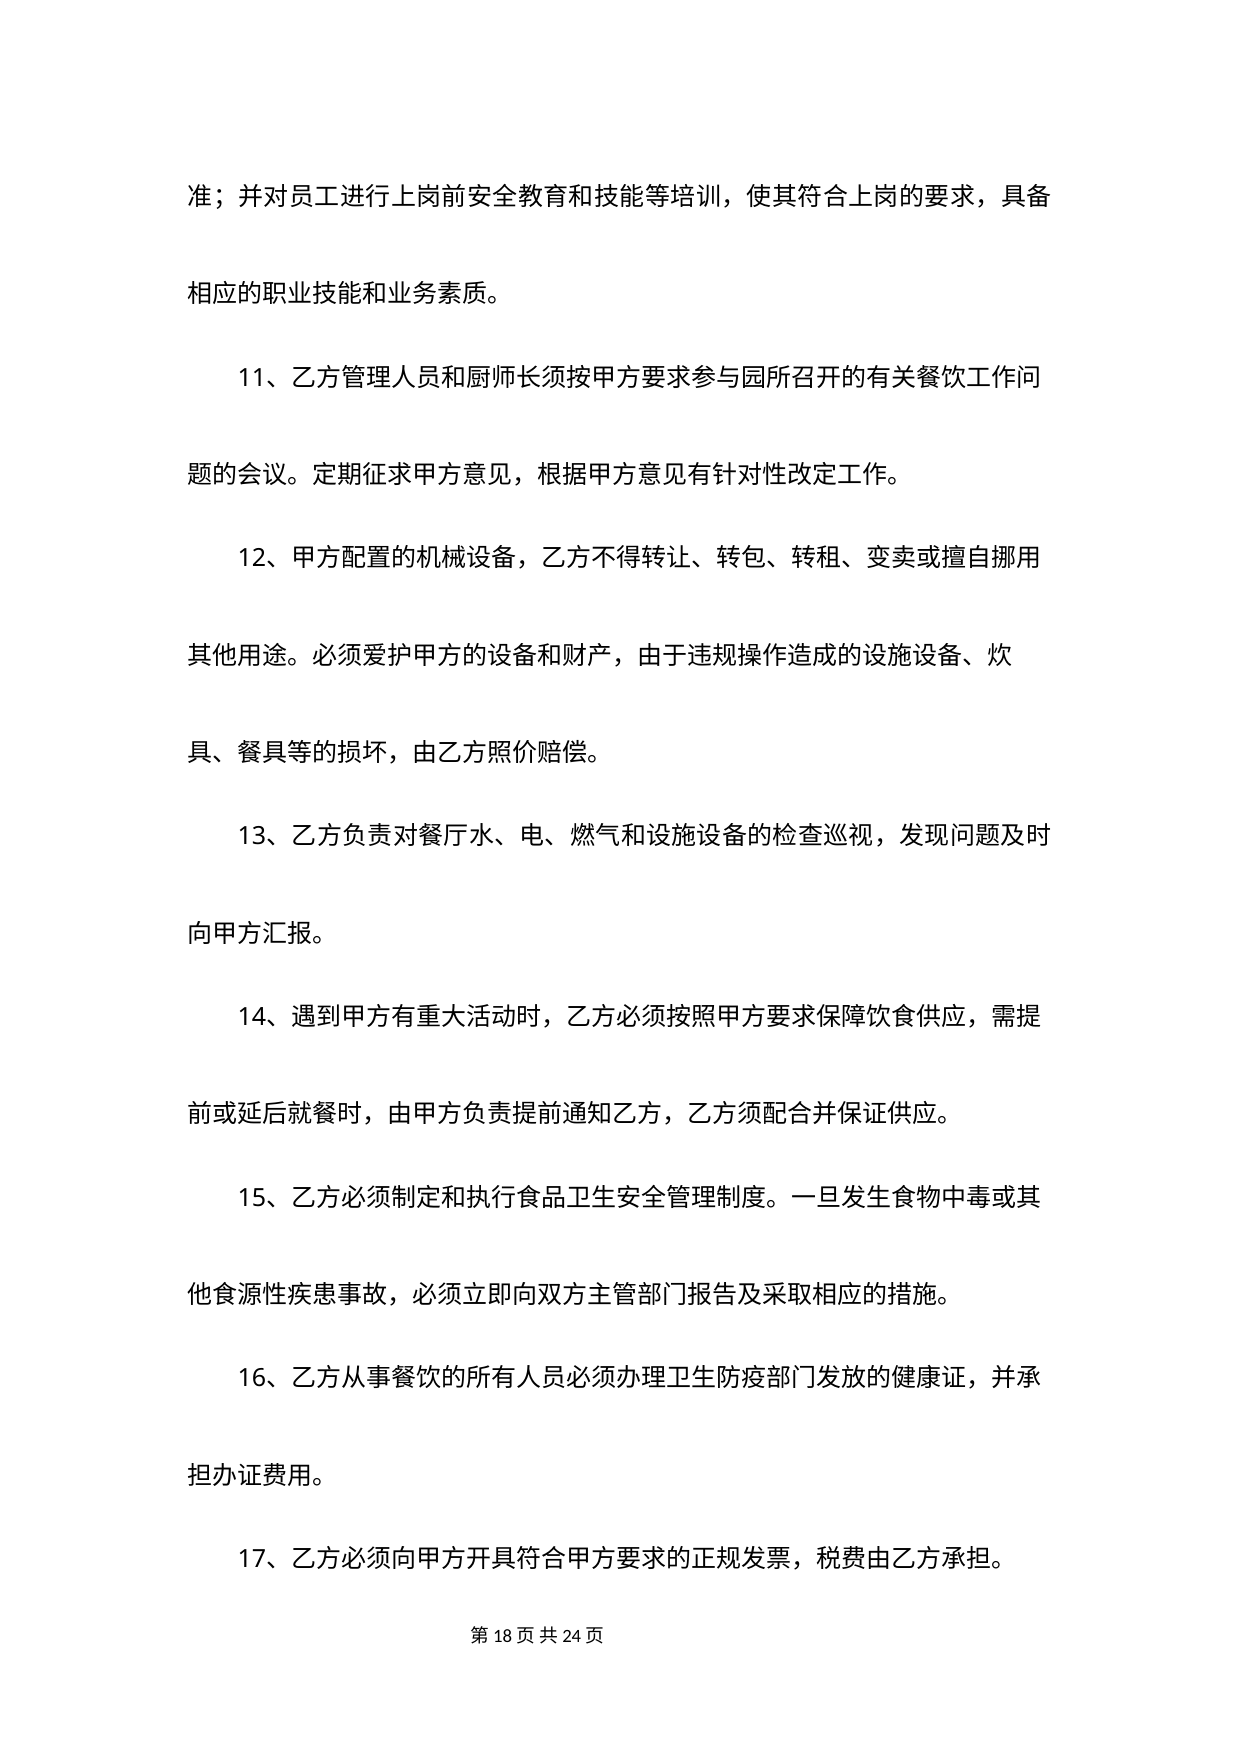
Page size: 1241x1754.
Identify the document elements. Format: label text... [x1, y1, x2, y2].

text 14、遇到甲方有重大活动时，乙方必须按照甲方要求保障饮食供应，需提前或延后就餐时，由甲方负责提前通知乙方，乙方须配合并保证供应。 [187, 982, 1053, 1144]
text 17、乙方必须向甲方开具符合甲方要求的正规发票，税费由乙方承担。 [187, 1524, 1053, 1589]
text 15、乙方必须制定和执行食品卫生安全管理制度。一旦发生食物中毒或其他食源性疾患事故，必须立即向双方主管部门报告及采取相应的措施。 [187, 1163, 1053, 1325]
text 12、甲方配置的机械设备，乙方不得转让、转包、转租、变卖或擅自挪用其他用途。必须爱护甲方的设备和财产，由于违规操作造成的设施设备、炊具、餐具等的损坏，由乙方照价赔偿。 [187, 523, 1053, 783]
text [187, 162, 1053, 324]
text 13、乙方负责对餐厅水、电、燃气和设施设备的检查巡视，发现问题及时向甲方汇报。 [187, 801, 1053, 964]
text 16、乙方从事餐饮的所有人员必须办理卫生防疫部门发放的健康证，并承担办证费用。 [187, 1343, 1053, 1506]
text 11、乙方管理人员和厨师长须按甲方要求参与园所召开的有关餐饮工作问题的会议。定期征求甲方意见，根据甲方意见有针对性改定工作。 [187, 343, 1053, 505]
